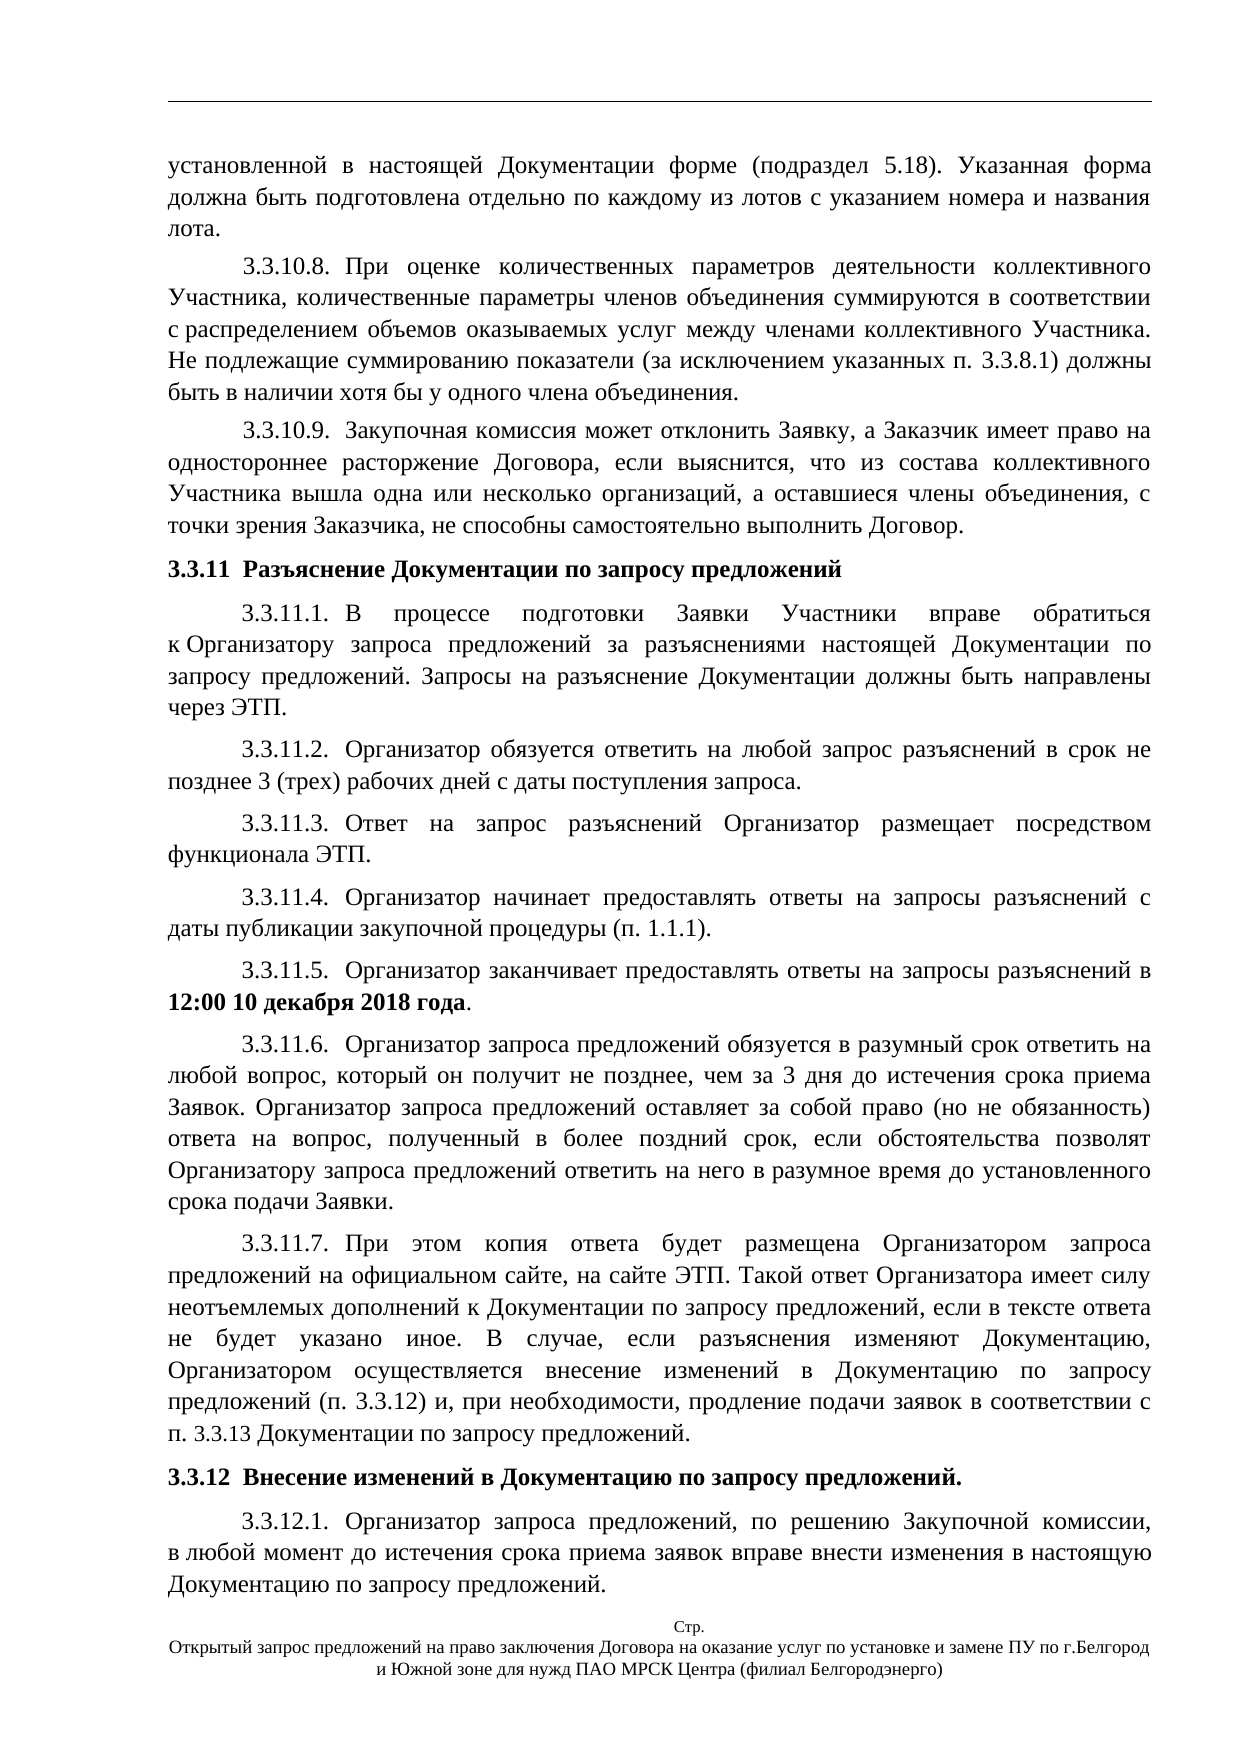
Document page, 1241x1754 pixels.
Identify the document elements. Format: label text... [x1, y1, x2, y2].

list Ответ на запрос разъяснений Организатор размещает посредством функционала ЭТП. [168, 808, 1152, 868]
list При оценке количественных параметров деятельности коллективного Участника, количественные параметры членов объединения суммируются в соответствии с распределением объемов оказываемых услуг между членами коллективного Участника. Не подлежащие суммированию показатели (за исключением указанных п. 3.3.8.1) должны быть в наличии хотя бы у одного члена объединения. [168, 251, 1152, 406]
list Организатор заканчивает предоставлять ответы на запросы разъяснений в 12:00 10 декабря 2018 года. [168, 955, 1152, 1015]
list Организатор запроса предложений, по решению Закупочной комиссии, в любой момент до истечения срока приема заявок вправе внести изменения в настоящую Документацию по запросу предложений. [168, 1506, 1152, 1598]
list В процессе подготовки Заявки Участники вправе обратиться к Организатору запроса предложений за разъяснениями настоящей Документации по запросу предложений. Запросы на разъяснение Документации должны быть направлены через ЭТП. [168, 598, 1152, 721]
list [168, 150, 1152, 242]
list Организатор запроса предложений обязуется в разумный срок ответить на любой вопрос, который он получит не позднее, чем за 3 дня до истечения срока приема Заявок. Организатор запроса предложений оставляет за собой право (но не обязанность) ответа на вопрос, полученный в более поздний срок, если обстоятельства позволят Организатору запроса предложений ответить на него в разумное время до установленного срока подачи Заявки. [168, 1029, 1152, 1215]
subtitle Внесение изменений в Документацию по запросу предложений. [168, 1462, 1152, 1491]
list При этом копия ответа будет размещена Организатором запроса предложений на официальном сайте, на сайте ЭТП. Такой ответ Организатора имеет силу неотъемлемых дополнений к Документации по запросу предложений, если в тексте ответа не будет указано иное. В случае, если разъяснения изменяют Документацию, Организатором осуществляется внесение изменений в Документацию по запросу предложений (п. 3.3.12) и, при необходимости, продление подачи заявок в соответствии с п. 3.3.13 Документации по запросу предложений. [168, 1228, 1152, 1447]
list Организатор начинает предоставлять ответы на запросы разъяснений с даты публикации закупочной процедуры (п. 1.1.1). [168, 882, 1152, 942]
subtitle Разъяснение Документации по запросу предложений [168, 554, 1152, 582]
list Закупочная комиссия может отклонить Заявку, а Заказчик имеет право на одностороннее расторжение Договора, если выяснится, что из состава коллективного Участника вышла одна или несколько организаций, а оставшиеся члены объединения, с точки зрения Заказчика, не способны самостоятельно выполнить Договор. [168, 415, 1152, 538]
list Организатор обязуется ответить на любой запрос разъяснений в срок не позднее 3 (трех) рабочих дней с даты поступления запроса. [168, 734, 1152, 795]
